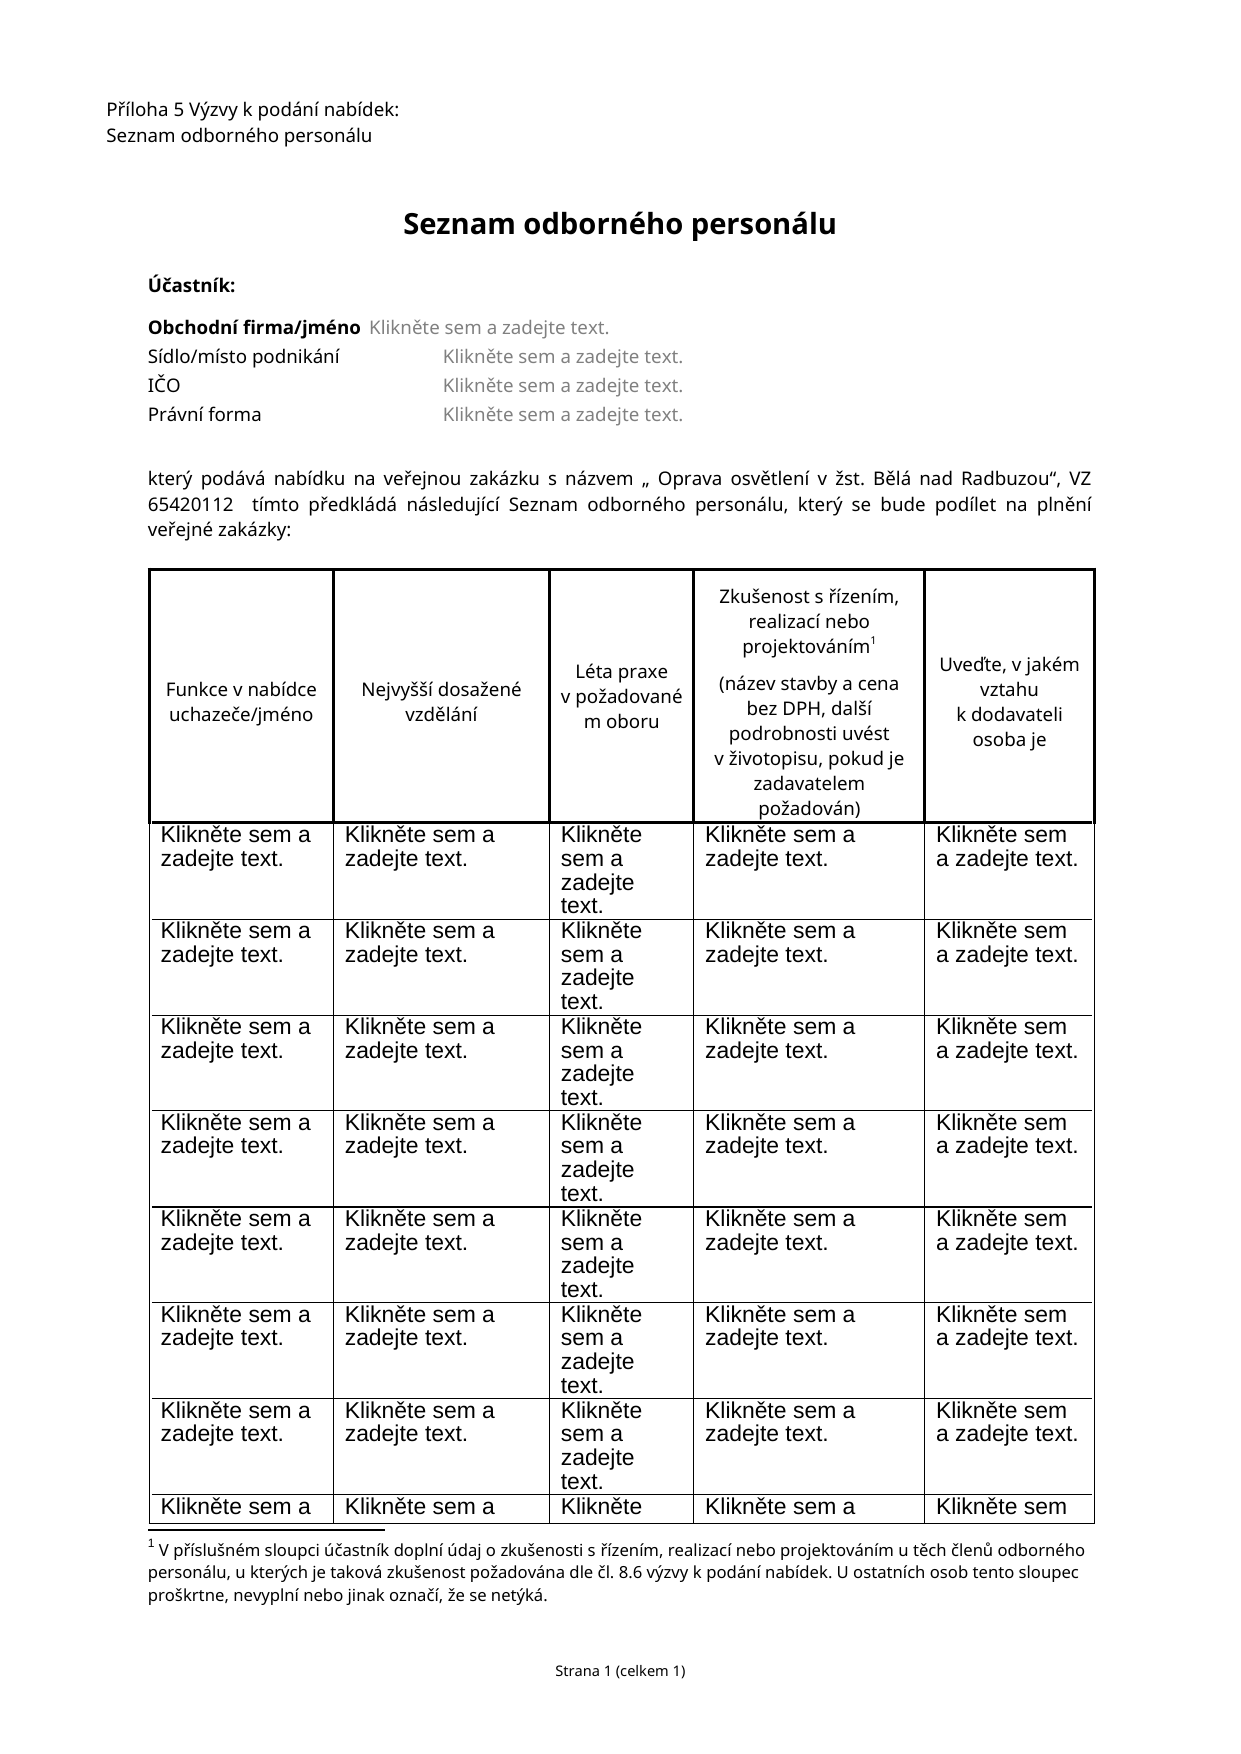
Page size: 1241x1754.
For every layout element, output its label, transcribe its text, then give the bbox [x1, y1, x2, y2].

table_header Funkce v nabídce uchazeče/jméno [151, 571, 332, 821]
text Obchodní firma/jméno [148, 311, 1093, 340]
text IČO [148, 369, 1093, 398]
text Účastník: [148, 268, 1093, 299]
table_header Nejvyšší dosažené vzdělání [335, 571, 548, 821]
table_header Léta praxe v požadovaném oboru [551, 571, 692, 821]
title Seznam odborného personálu [148, 203, 1093, 243]
text Právní forma [148, 398, 1093, 427]
text který podává nabídku na veřejnou zakázku s názvem „ Oprava osvětlení v žst. Bělá nad Radbuzou“, VZ 65420112 tímto předkládá následující Seznam odborného personálu, který se bude podílet na plnění veřejné zakázky: [148, 465, 1093, 542]
text Sídlo/místo podnikání [148, 340, 1093, 369]
table_header Uveďte, v jakém vztahu k dodavateli osoba je [926, 571, 1093, 821]
table_header Zkušenost s řízením, realizací nebo projektováním (název stavby a cena bez DPH, další podrobnosti uvést v životopisu, pokud je zadavatelem požadován) [695, 571, 923, 821]
